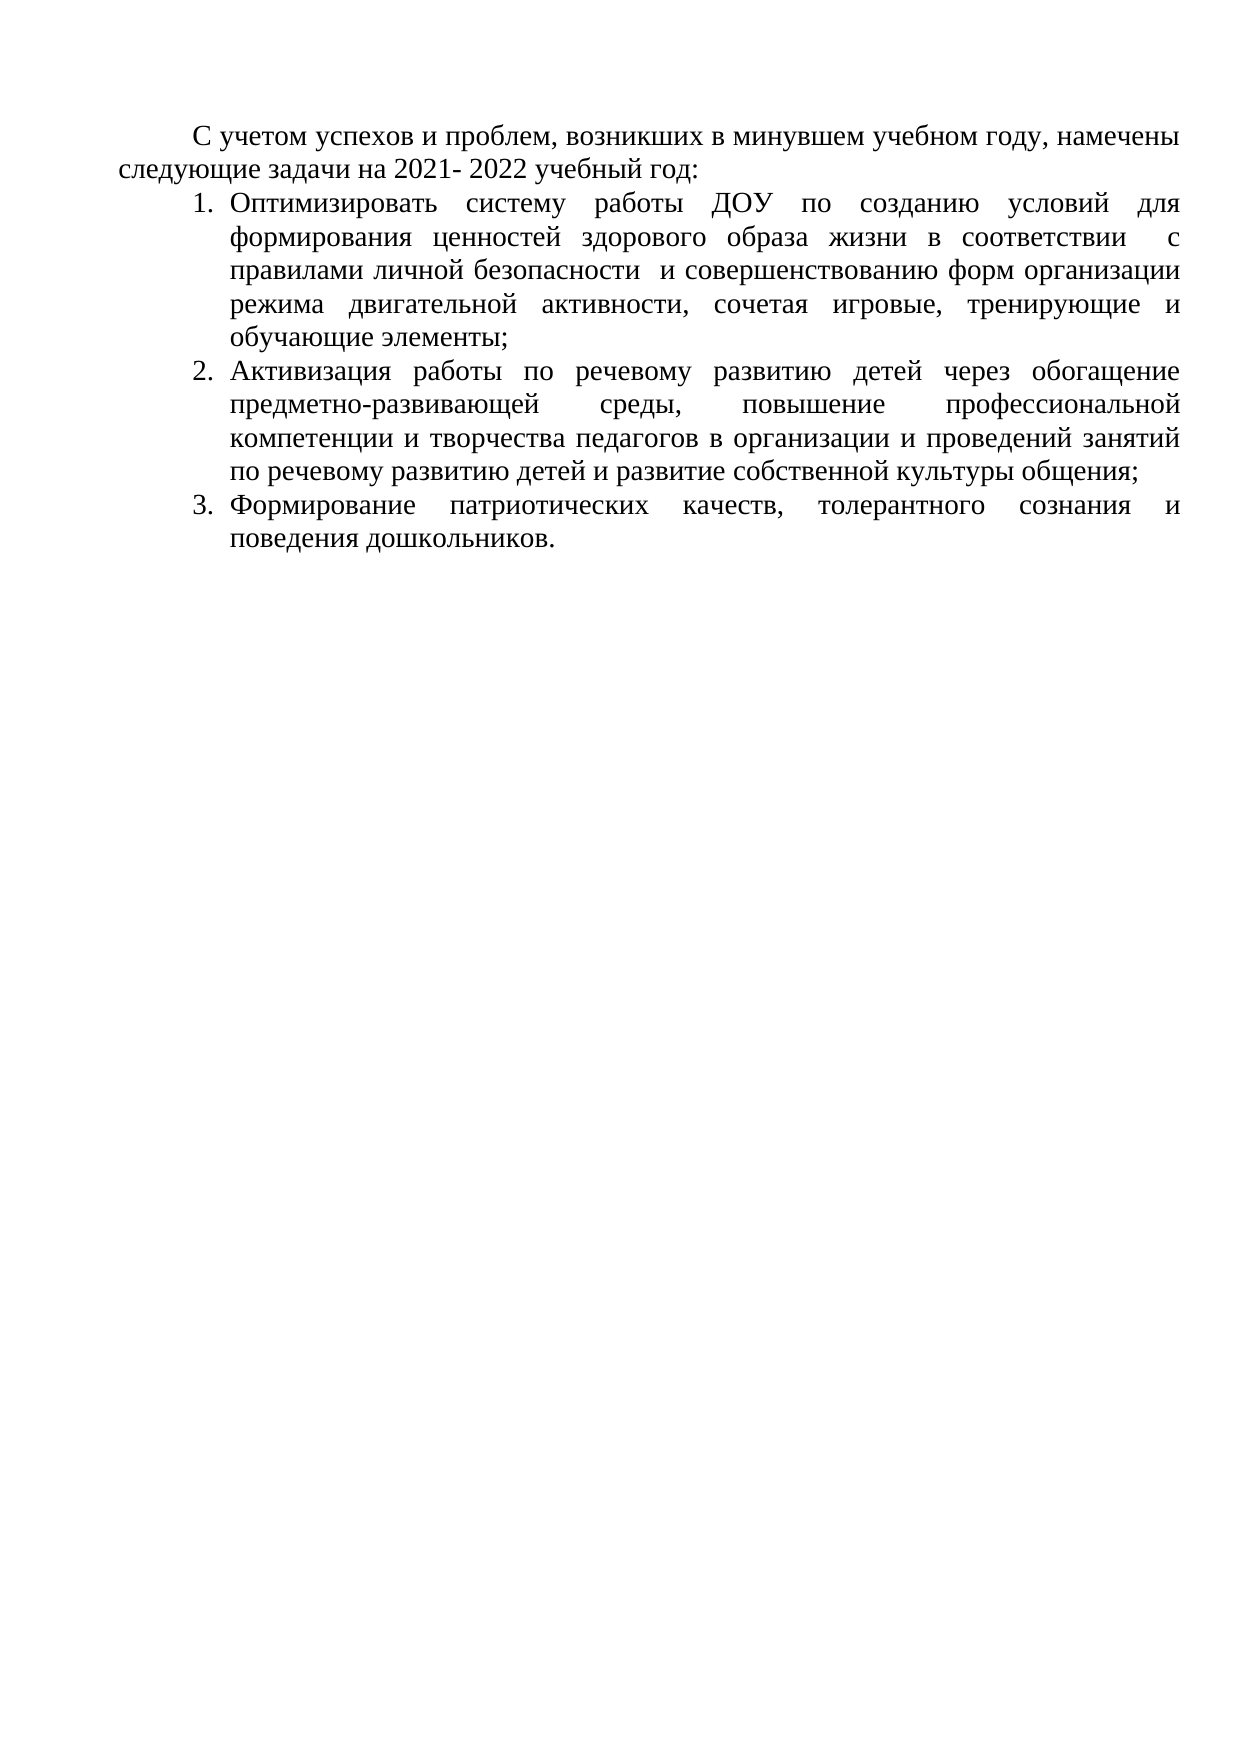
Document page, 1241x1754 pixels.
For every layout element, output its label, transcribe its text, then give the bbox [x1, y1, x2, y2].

list Активизация работы по речевому развитию детей через обогащение предметно-развивающей среды, повышение профессиональной компетенции и творчества педагогов в организации и проведений занятий по речевому развитию детей и развитие собственной культуры общения; [192, 353, 1181, 487]
list Формирование патриотических качеств, толерантного сознания и поведения дошкольников. [192, 487, 1181, 554]
list Оптимизировать систему работы ДОУ по созданию условий для формирования ценностей здорового образа жизни в соответствии с правилами личной безопасности и совершенствованию форм организации режима двигательной активности, сочетая игровые, тренирующие и обучающие элементы; [192, 185, 1181, 353]
text С учетом успехов и проблем, возникших в минувшем учебном году, намечены следующие задачи на 2021- 2022 учебный год: [118, 118, 1181, 185]
